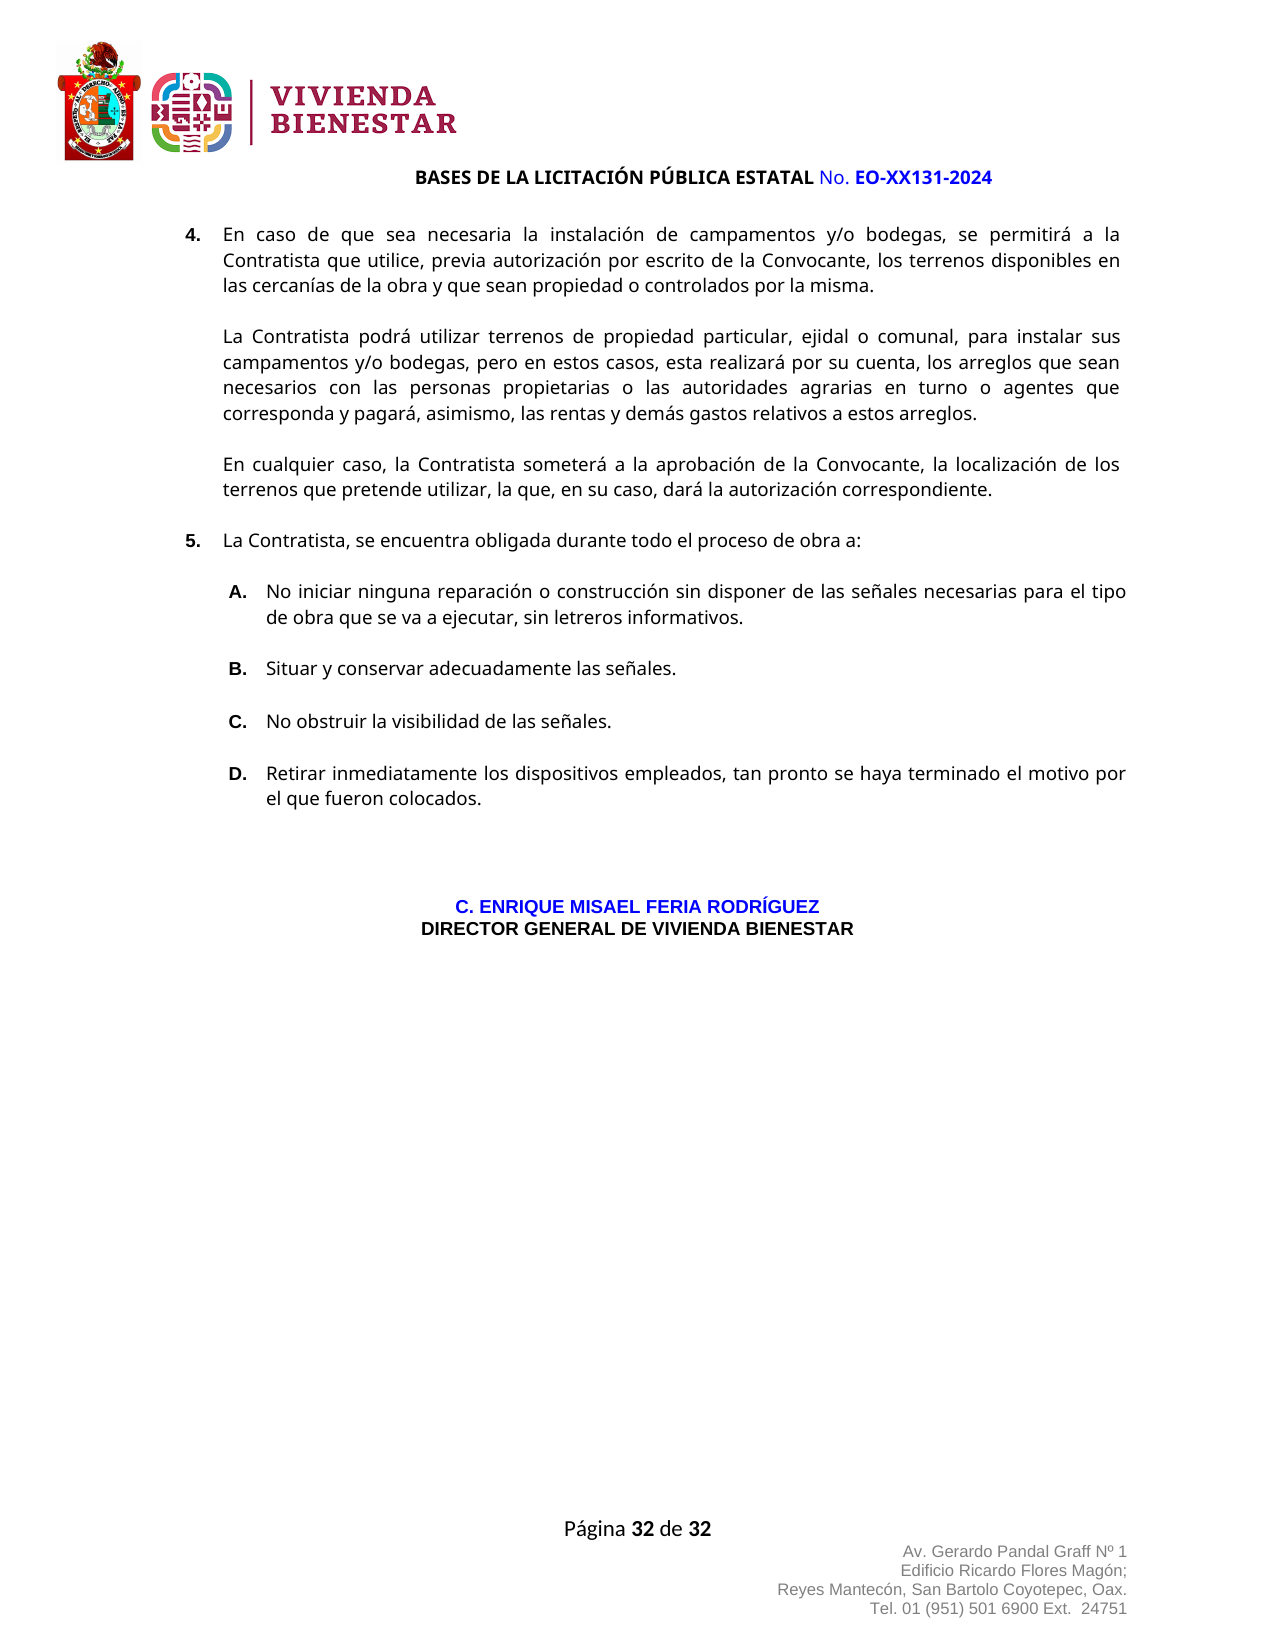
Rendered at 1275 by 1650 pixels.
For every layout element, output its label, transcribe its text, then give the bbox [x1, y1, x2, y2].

list No iniciar ninguna reparación o construcción sin disponer de las señales necesarias para el tipo de obra que se va a ejecutar, sin letreros informativos. [228, 579, 1127, 630]
list En caso de que sea necesaria la instalación de campamentos y/o bodegas, se permitirá a la Contratista que utilice, previa autorización por escrito de la Convocante, los terrenos disponibles en las cercanías de la obra y que sean propiedad o controlados por la misma. [185, 221, 1121, 298]
list Retirar inmediatamente los dispositivos empleados, tan pronto se haya terminado el motivo por el que fueron colocados. [228, 760, 1127, 811]
text DIRECTOR GENERAL DE VIVIENDA BIENESTAR [148, 918, 1127, 939]
list La Contratista, se encuentra obligada durante todo el proceso de obra a: [185, 528, 1127, 553]
text En cualquier caso, la Contratista someterá a la aprobación de la Convocante, la localización de los terrenos que pretende utilizar, la que, en su caso, dará la autorización correspondiente. [223, 451, 1121, 502]
list Situar y conservar adecuadamente las señales. [228, 655, 1127, 681]
picture [147, 64, 473, 161]
text C. ENRIQUE MISAEL FERIA RODRÍGUEZ [148, 896, 1127, 918]
picture [55, 41, 143, 163]
text La Contratista podrá utilizar terrenos de propiedad particular, ejidal o comunal, para instalar sus campamentos y/o bodegas, pero en estos casos, esta realizará por su cuenta, los arreglos que sean necesarios con las personas propietarias o las autoridades agrarias en turno o agentes que corresponda y pagará, asimismo, las rentas y demás gastos relativos a estos arreglos. [223, 323, 1121, 426]
list No obstruir la visibilidad de las señales. [228, 709, 1127, 734]
